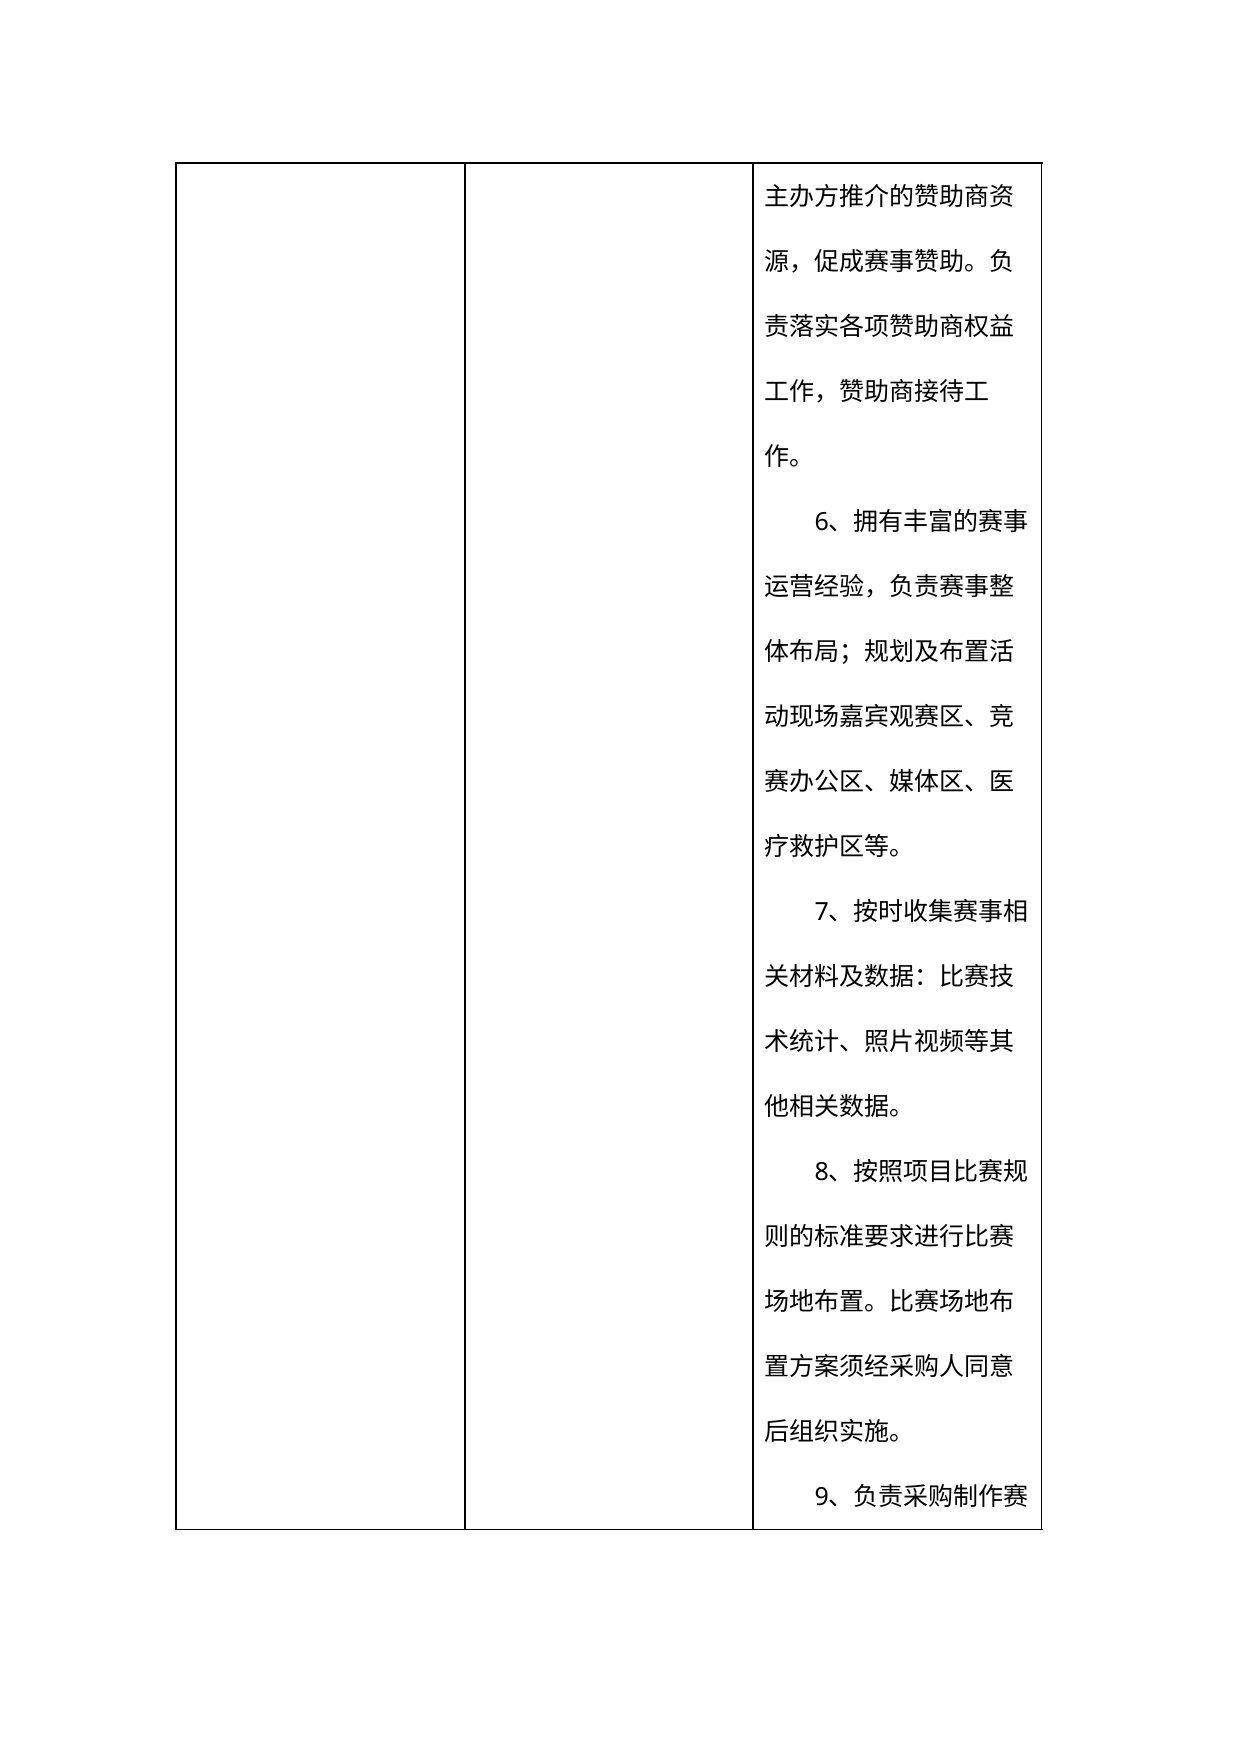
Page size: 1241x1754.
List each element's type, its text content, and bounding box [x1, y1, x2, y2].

table_cell ★ [466, 164, 752, 1528]
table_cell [754, 164, 1041, 1528]
table_cell 1 [177, 164, 464, 1528]
